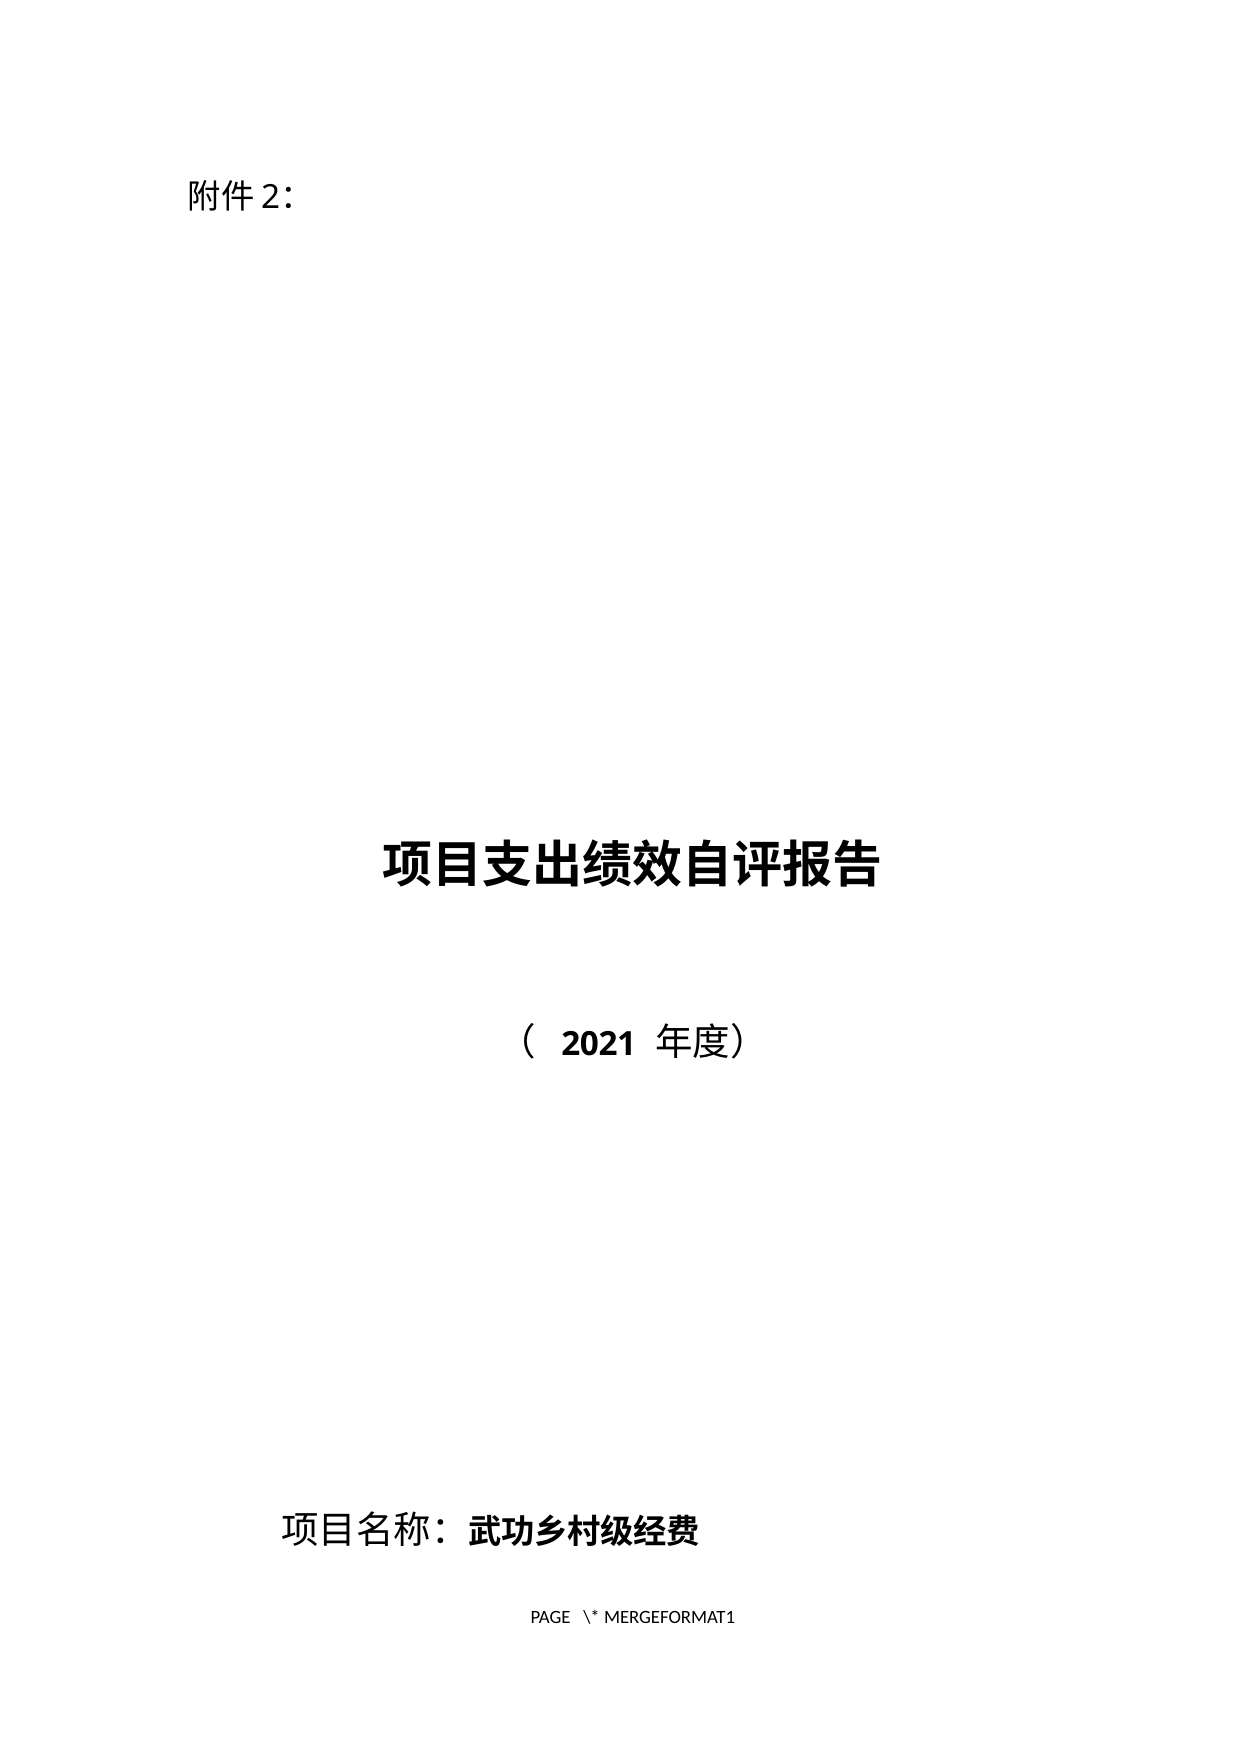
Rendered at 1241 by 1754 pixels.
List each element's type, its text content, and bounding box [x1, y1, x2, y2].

text 附件2： [187, 162, 1078, 227]
text 项目支出绩效自评报告 [187, 812, 1078, 909]
text 项目名称：武功乡村级经费 [187, 1494, 1078, 1559]
text （ 2021 年度） [187, 1007, 1078, 1072]
